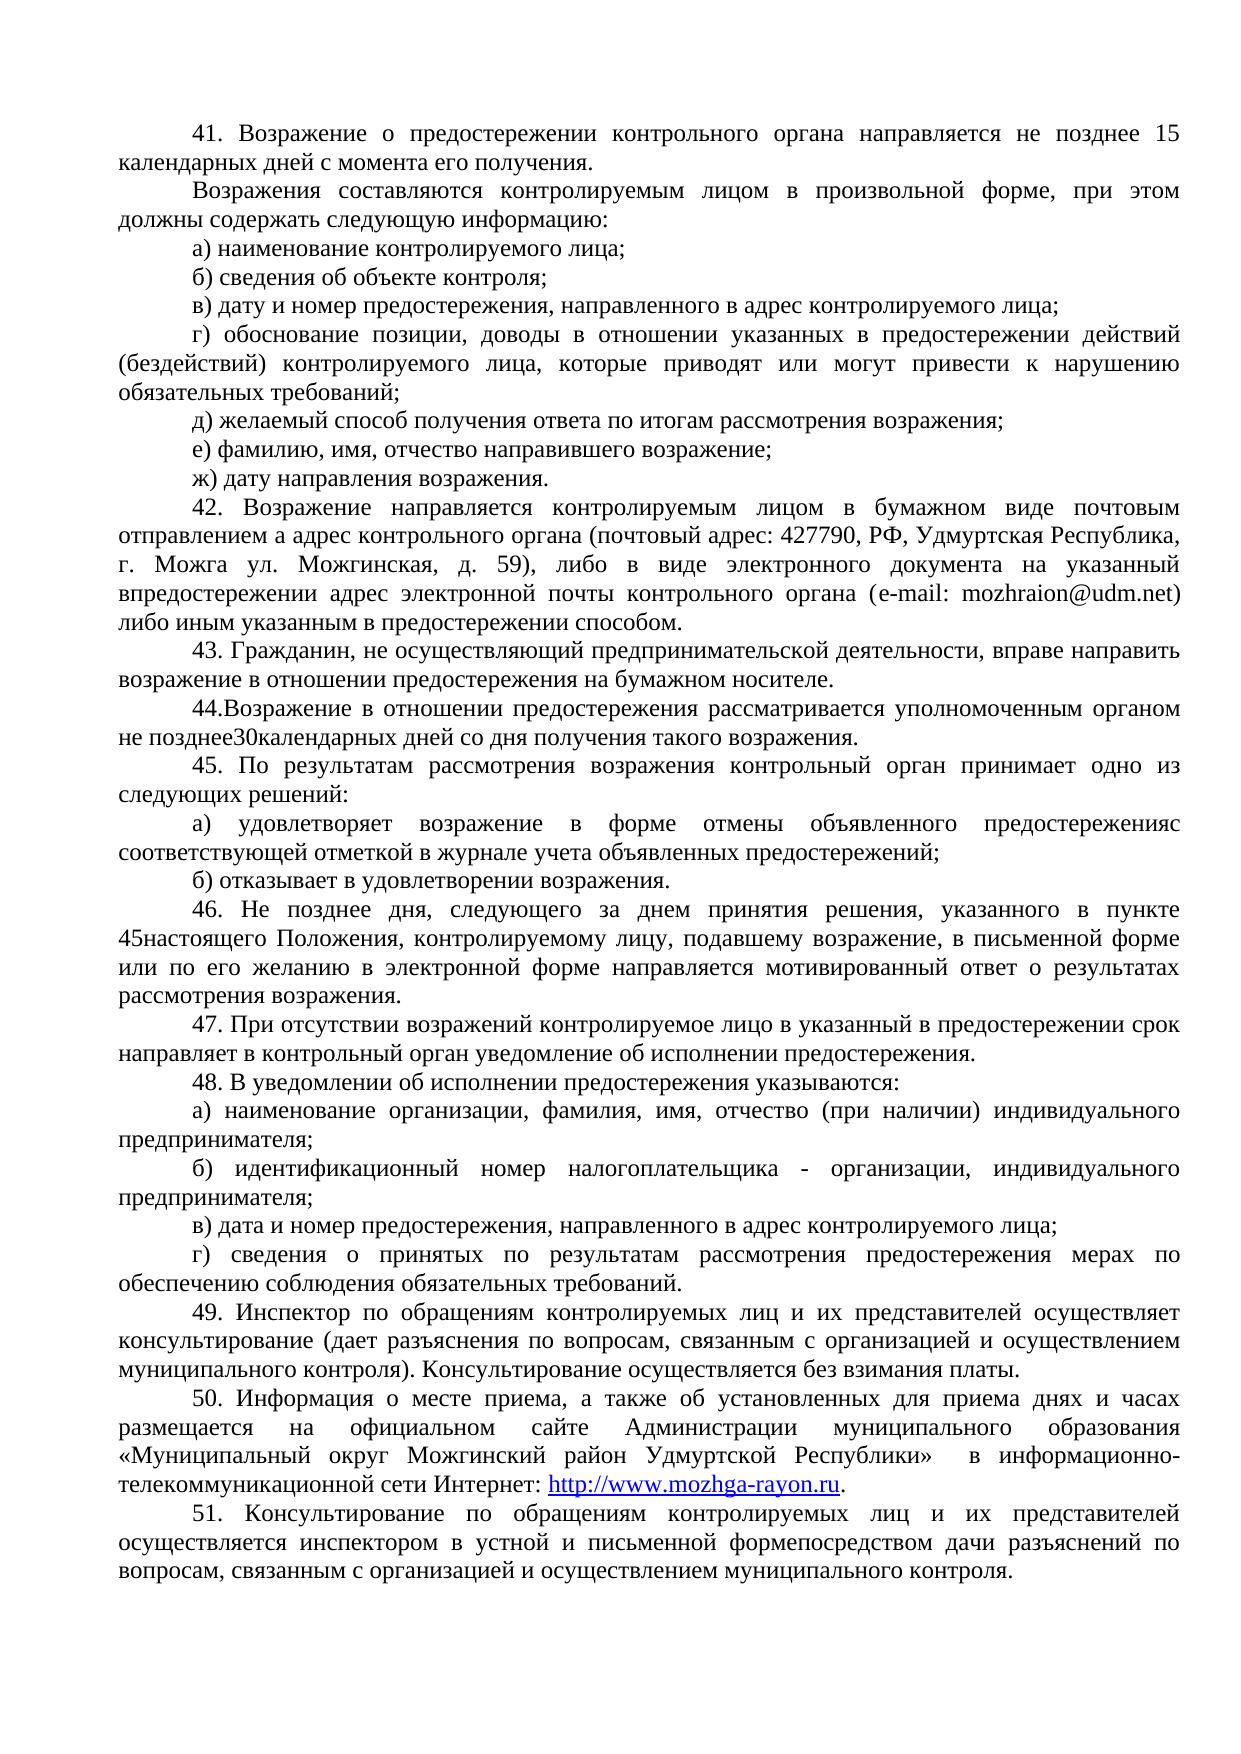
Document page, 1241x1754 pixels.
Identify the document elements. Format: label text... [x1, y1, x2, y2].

text а) наименование организации, фамилия, имя, отчество (при наличии) индивидуального предпринимателя; [118, 1096, 1181, 1153]
text 44.Возражение в отношении предостережения рассматривается уполномоченным органом не позднее30календарных дней со дня получения такого возражения. [118, 693, 1181, 751]
text е) фамилию, имя, отчество направившего возражение; [118, 434, 1181, 463]
text 50. Информация о месте приема, а также об установленных для приема днях и часах размещается на официальном сайте Администрации муниципального образования «Муниципальный округ Можгинский район Удмуртской Республики» в информационно-телекоммуникационной сети Интернет: http://www.mozhga-rayon.ru. [118, 1383, 1181, 1498]
text 41. Возражение о предостережении контрольного органа направляется не позднее 15 календарных дней с момента его получения. [118, 118, 1181, 176]
text а) наименование контролируемого лица; [118, 233, 1181, 262]
text в) дата и номер предостережения, направленного в адрес контролируемого лица; [118, 1211, 1181, 1239]
text 45. По результатам рассмотрения возражения контрольный орган принимает одно из следующих решений: [118, 751, 1181, 808]
text 43. Гражданин, не осуществляющий предпринимательской деятельности, вправе направить возражение в отношении предостережения на бумажном носителе. [118, 636, 1181, 693]
text б) отказывает в удовлетворении возражения. [118, 866, 1181, 894]
text г) сведения о принятых по результатам рассмотрения предостережения мерах по обеспечению соблюдения обязательных требований. [118, 1239, 1181, 1297]
text 47. При отсутствии возражений контролируемое лицо в указанный в предостережении срок направляет в контрольный орган уведомление об исполнении предостережения. [118, 1009, 1181, 1067]
text Возражения составляются контролируемым лицом в произвольной форме, при этом должны содержать следующую информацию: [118, 176, 1181, 233]
text 51. Консультирование по обращениям контролируемых лиц и их представителей осуществляется инспектором в устной и письменной формепосредством дачи разъяснений по вопросам, связанным с организацией и осуществлением муниципального контроля. [118, 1498, 1181, 1584]
text д) желаемый способ получения ответа по итогам рассмотрения возражения; [118, 406, 1181, 434]
text в) дату и номер предостережения, направленного в адрес контролируемого лица; [118, 291, 1181, 319]
text 49. Инспектор по обращениям контролируемых лиц и их представителей осуществляет консультирование (дает разъяснения по вопросам, связанным с организацией и осуществлением муниципального контроля). Консультирование осуществляется без взимания платы. [118, 1297, 1181, 1383]
text 46. Не позднее дня, следующего за днем принятия решения, указанного в пункте 45настоящего Положения, контролируемому лицу, подавшему возражение, в письменной форме или по его желанию в электронной форме направляется мотивированный ответ о результатах рассмотрения возражения. [118, 894, 1181, 1009]
text 48. В уведомлении об исполнении предостережения указываются: [118, 1067, 1181, 1096]
text 42. Возражение направляется контролируемым лицом в бумажном виде почтовым отправлением а адрес контрольного органа (почтовый адрес: 427790, РФ, Удмуртская Республика, г. Можга ул. Можгинская, д. 59), либо в виде электронного документа на указанный впредостережении адрес электронной почты контрольного органа (e-mail: mozhraion@udm.net) либо иным указанным в предостережении способом. [118, 492, 1181, 636]
text ж) дату направления возражения. [118, 463, 1181, 492]
text б) сведения об объекте контроля; [118, 262, 1181, 291]
text а) удовлетворяет возражение в форме отмены объявленного предостереженияс соответствующей отметкой в журнале учета объявленных предостережений; [118, 808, 1181, 866]
text г) обоснование позиции, доводы в отношении указанных в предостережении действий (бездействий) контролируемого лица, которые приводят или могут привести к нарушению обязательных требований; [118, 319, 1181, 406]
text б) идентификационный номер налогоплательщика - организации, индивидуального предпринимателя; [118, 1153, 1181, 1211]
